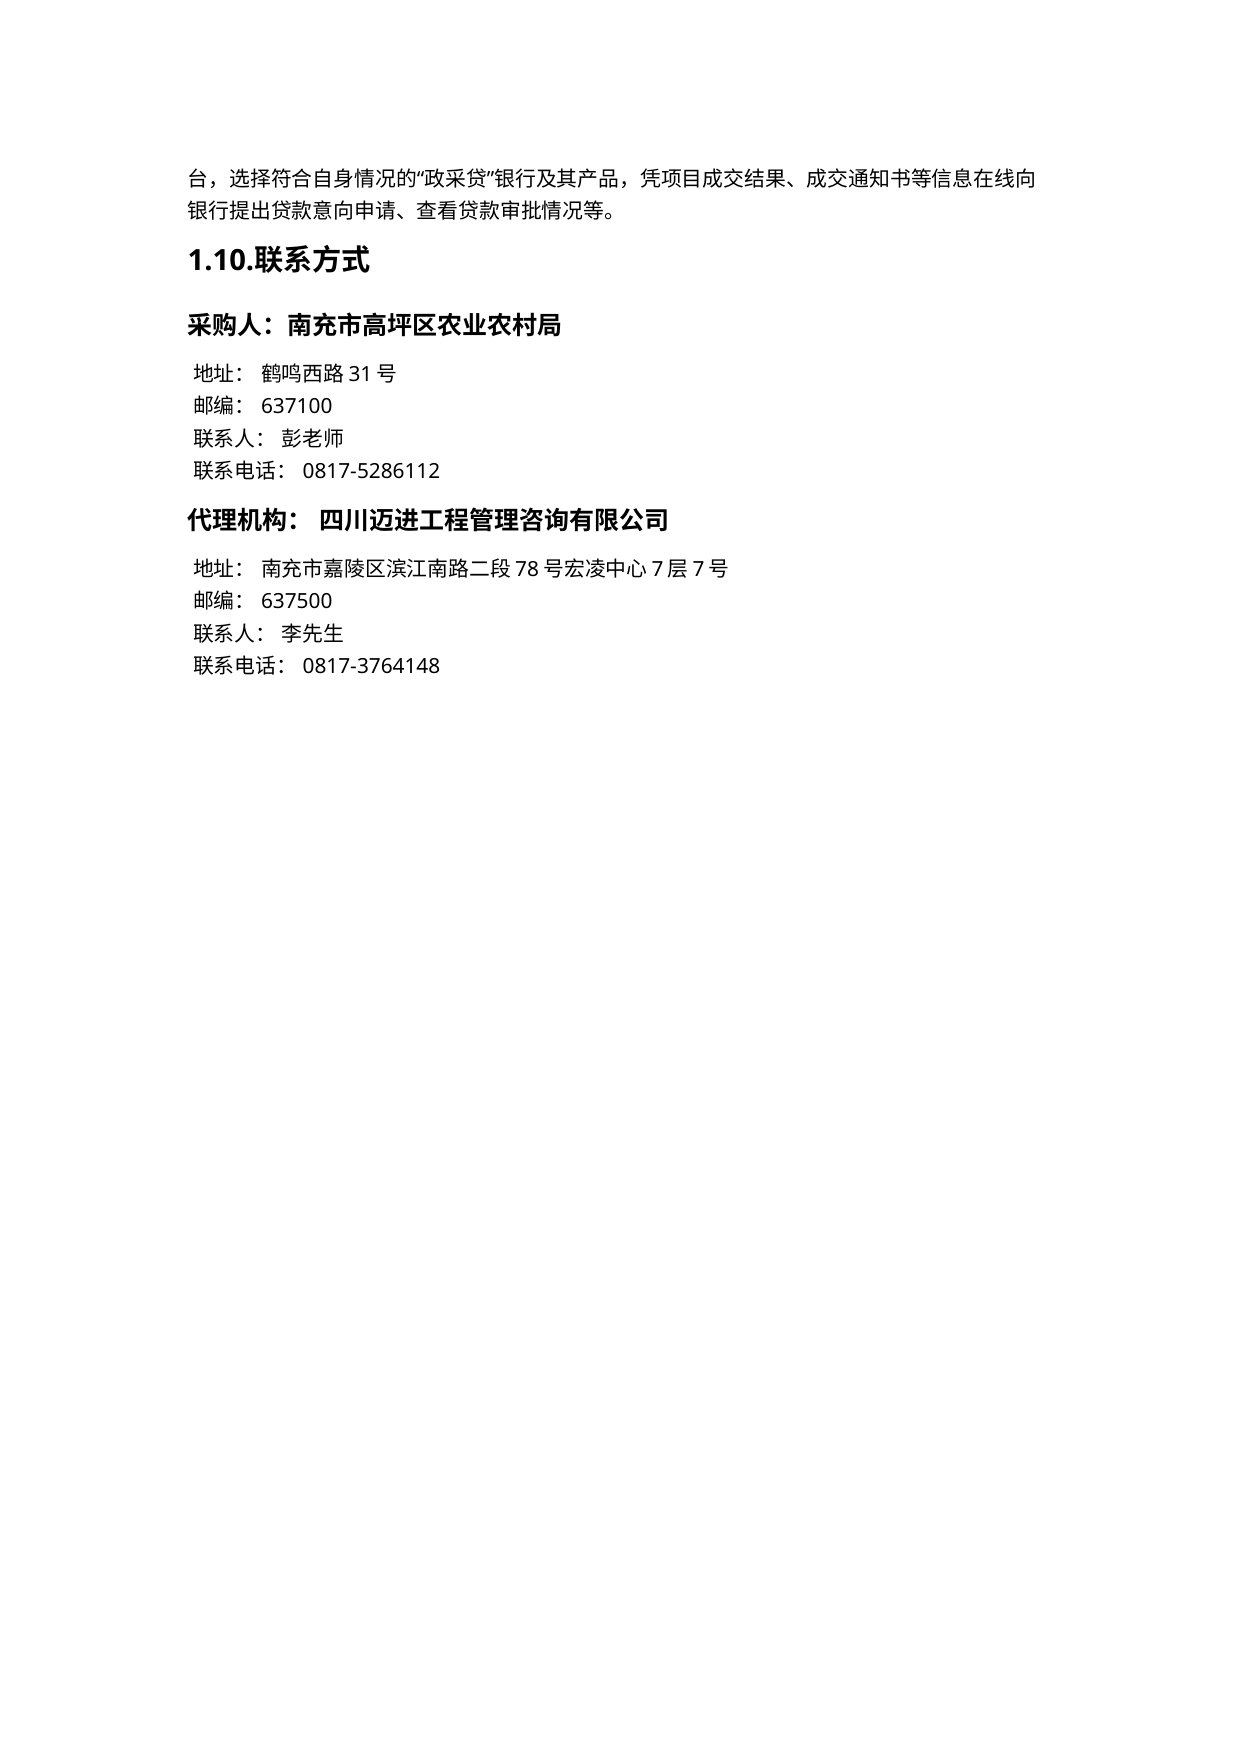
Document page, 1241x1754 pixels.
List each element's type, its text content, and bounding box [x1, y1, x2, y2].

text 1.10.联系方式 [187, 227, 1053, 292]
text 联系电话： 0817-5286112 [187, 454, 1053, 487]
text 邮编： 637100 [187, 389, 1053, 422]
text 地址： 鹤鸣西路31号 [187, 357, 1053, 389]
text 联系人： 李先生 [187, 617, 1053, 649]
text 采购人：南充市高坪区农业农村局 [187, 292, 1053, 357]
text 地址： 南充市嘉陵区滨江南路二段78号宏凌中心7层7号 [187, 552, 1053, 584]
text 代理机构： 四川迈进工程管理咨询有限公司 [187, 487, 1053, 552]
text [187, 162, 1053, 227]
text 联系电话： 0817-3764148 [187, 649, 1053, 682]
text 联系人： 彭老师 [187, 422, 1053, 454]
text 邮编： 637500 [187, 584, 1053, 617]
